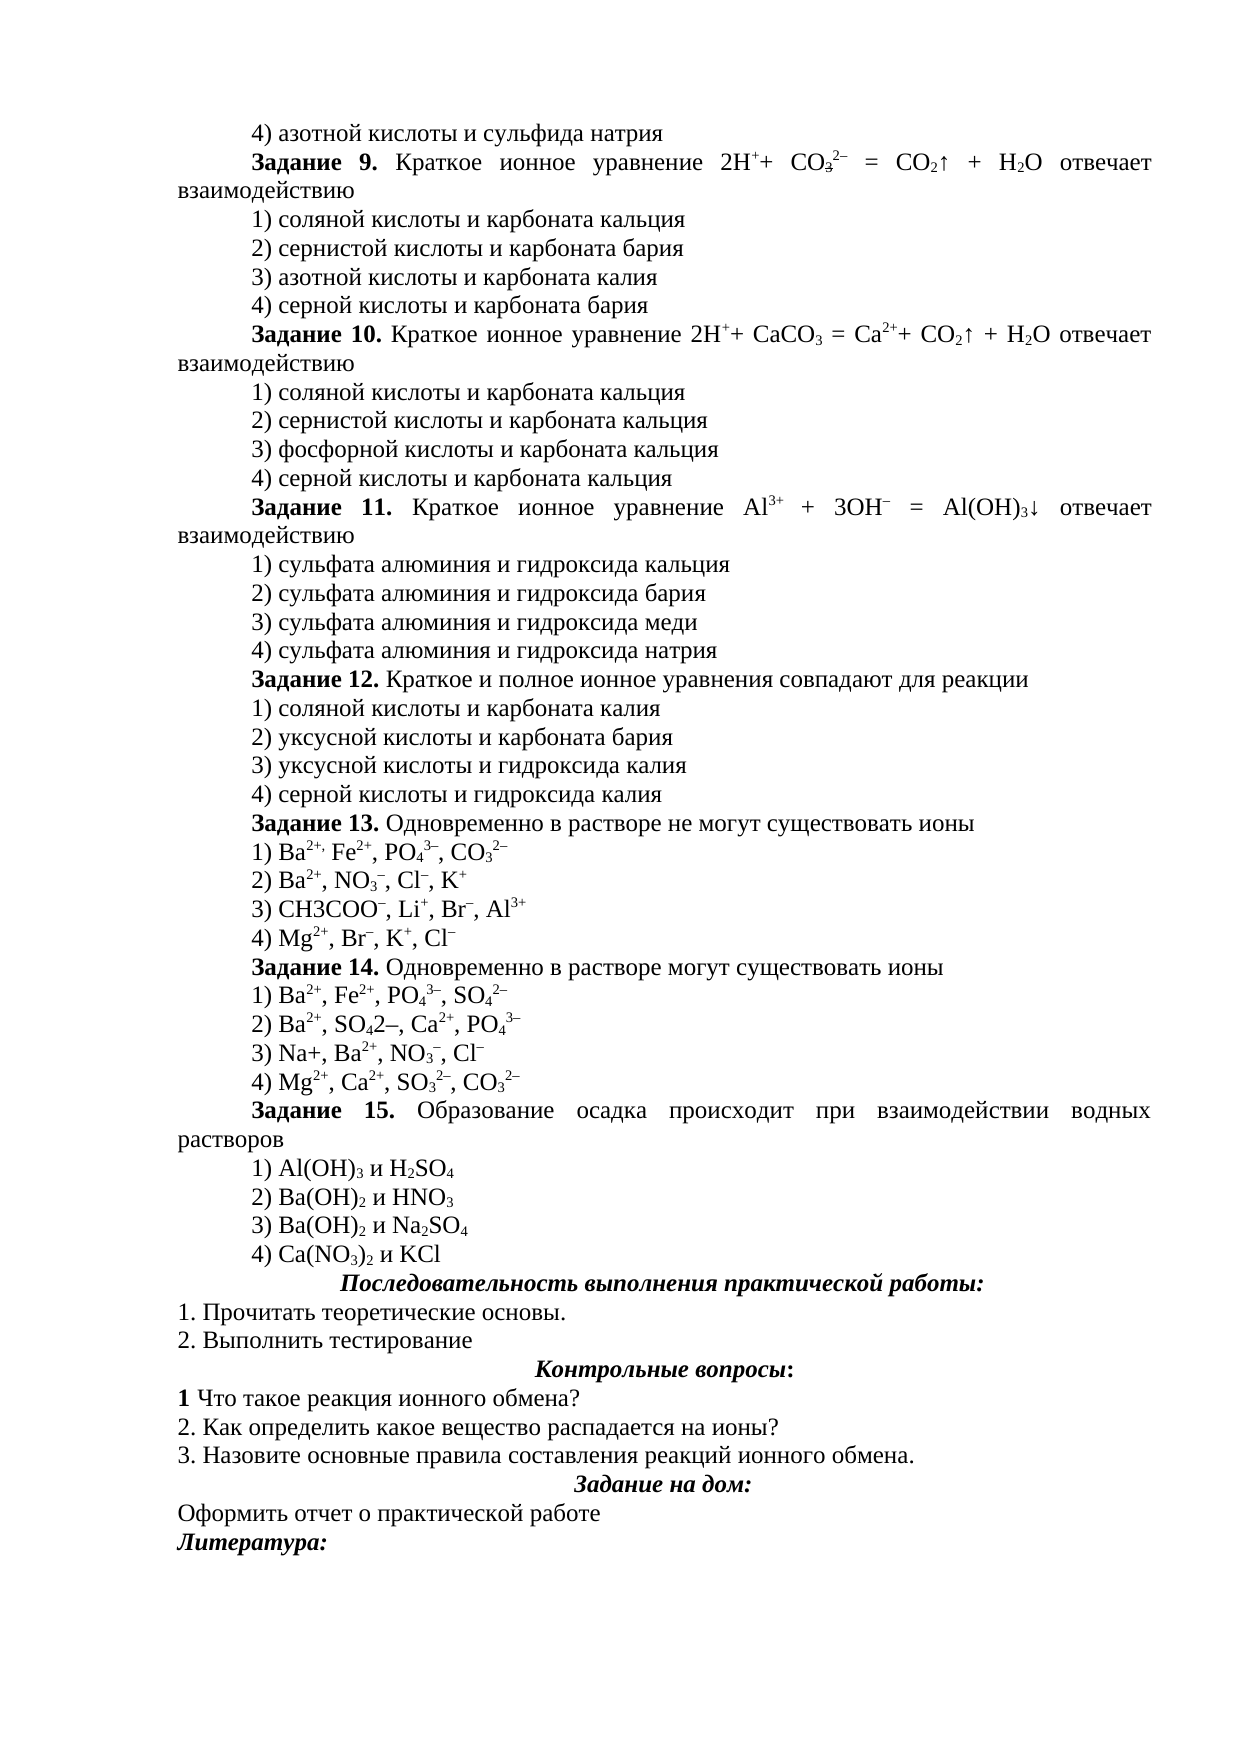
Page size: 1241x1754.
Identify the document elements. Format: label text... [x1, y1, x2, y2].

text Задание 9. Краткое ионное уравнение 2Н++ CO32– = CO2↑ + H2O отвечает взаимодействию [177, 147, 1152, 204]
text Задание 10. Краткое ионное уравнение 2Н++ CaCO3 = Ca2++ CO2↑ + H2O отвечает взаимодействию [177, 319, 1152, 377]
text 1) Ba2+, Fe2+, PO43–, SO42– [177, 981, 1152, 1009]
text 1) соляной кислоты и карбоната кальция [177, 204, 1152, 233]
list 3. Назовите основные правила составления реакций ионного обмена. [177, 1441, 1152, 1469]
text 4) сульфата алюминия и гидроксида натрия [177, 636, 1152, 664]
text 1) Al(OH)3 и H2SO4 [177, 1153, 1152, 1182]
text 4) серной кислоты и гидроксида калия [177, 779, 1152, 808]
text 4) серной кислоты и карбоната кальция [177, 463, 1152, 492]
text 3) фосфорной кислоты и карбоната кальция [177, 434, 1152, 463]
text 2) сернистой кислоты и карбоната кальция [177, 406, 1152, 434]
text 4) Ca(NO3)2 и KCl [177, 1239, 1152, 1268]
text 1) Ba2+, Fe2+, PO43–, CO32– [177, 837, 1152, 866]
text 4) Mg2+, Ca2+, SO32–, CO32– [177, 1067, 1152, 1096]
text 1. Прочитать теоретические основы. [177, 1297, 1152, 1326]
text 3) сульфата алюминия и гидроксида меди [177, 607, 1152, 636]
text Задание 11. Краткое ионное уравнение Al3+ + 3OH– = Al(OH)3↓ отвечает взаимодействию [177, 492, 1152, 549]
text 4) азотной кислоты и сульфида натрия [177, 118, 1152, 147]
text Задание 14. Одновременно в растворе могут существовать ионы [177, 952, 1152, 981]
text Литература: [177, 1527, 1152, 1556]
text Контрольные вопросы: [177, 1354, 1152, 1383]
text 4) Mg2+, Br–, K+, Cl– [177, 923, 1152, 952]
text 3) уксусной кислоты и гидроксида калия [177, 751, 1152, 779]
list 1 Что такое реакция ионного обмена? [177, 1383, 1152, 1412]
text 2) Ba2+, NO3–, Cl–, K+ [177, 866, 1152, 894]
text 4) серной кислоты и карбоната бария [177, 291, 1152, 319]
text 2) сульфата алюминия и гидроксида бария [177, 578, 1152, 607]
text 2) сернистой кислоты и карбоната бария [177, 233, 1152, 262]
text Задание 15. Образование осадка происходит при взаимодействии водных растворов [177, 1096, 1152, 1153]
text Задание 13. Одновременно в растворе не могут существовать ионы [177, 808, 1152, 837]
list 2. Как определить какое вещество распадается на ионы? [177, 1412, 1152, 1441]
text Задание 12. Краткое и полное ионное уравнения совпадают для реакции [177, 664, 1152, 693]
text 3) CH3COO–, Li+, Br–, Al3+ [177, 894, 1152, 923]
text 1) сульфата алюминия и гидроксида кальция [177, 549, 1152, 578]
text Последовательность выполнения практической работы: [177, 1268, 1152, 1297]
text 3) Na+, Ba2+, NO3–, Cl– [177, 1038, 1152, 1067]
text Оформить отчет о практической работе [177, 1498, 1152, 1527]
text 1) соляной кислоты и карбоната кальция [177, 377, 1152, 406]
text 2. Выполнить тестирование [177, 1326, 1152, 1354]
text 3) азотной кислоты и карбоната калия [177, 262, 1152, 291]
text 1) соляной кислоты и карбоната калия [177, 693, 1152, 722]
text 2) Ba(OH)2 и HNO3 [177, 1182, 1152, 1211]
text Задание на дом: [177, 1469, 1152, 1498]
text 2) уксусной кислоты и карбоната бария [177, 722, 1152, 751]
text 3) Ba(OH)2 и Na2SO4 [177, 1211, 1152, 1239]
text 2) Ba2+, SO42–, Ca2+, PO43– [177, 1009, 1152, 1038]
